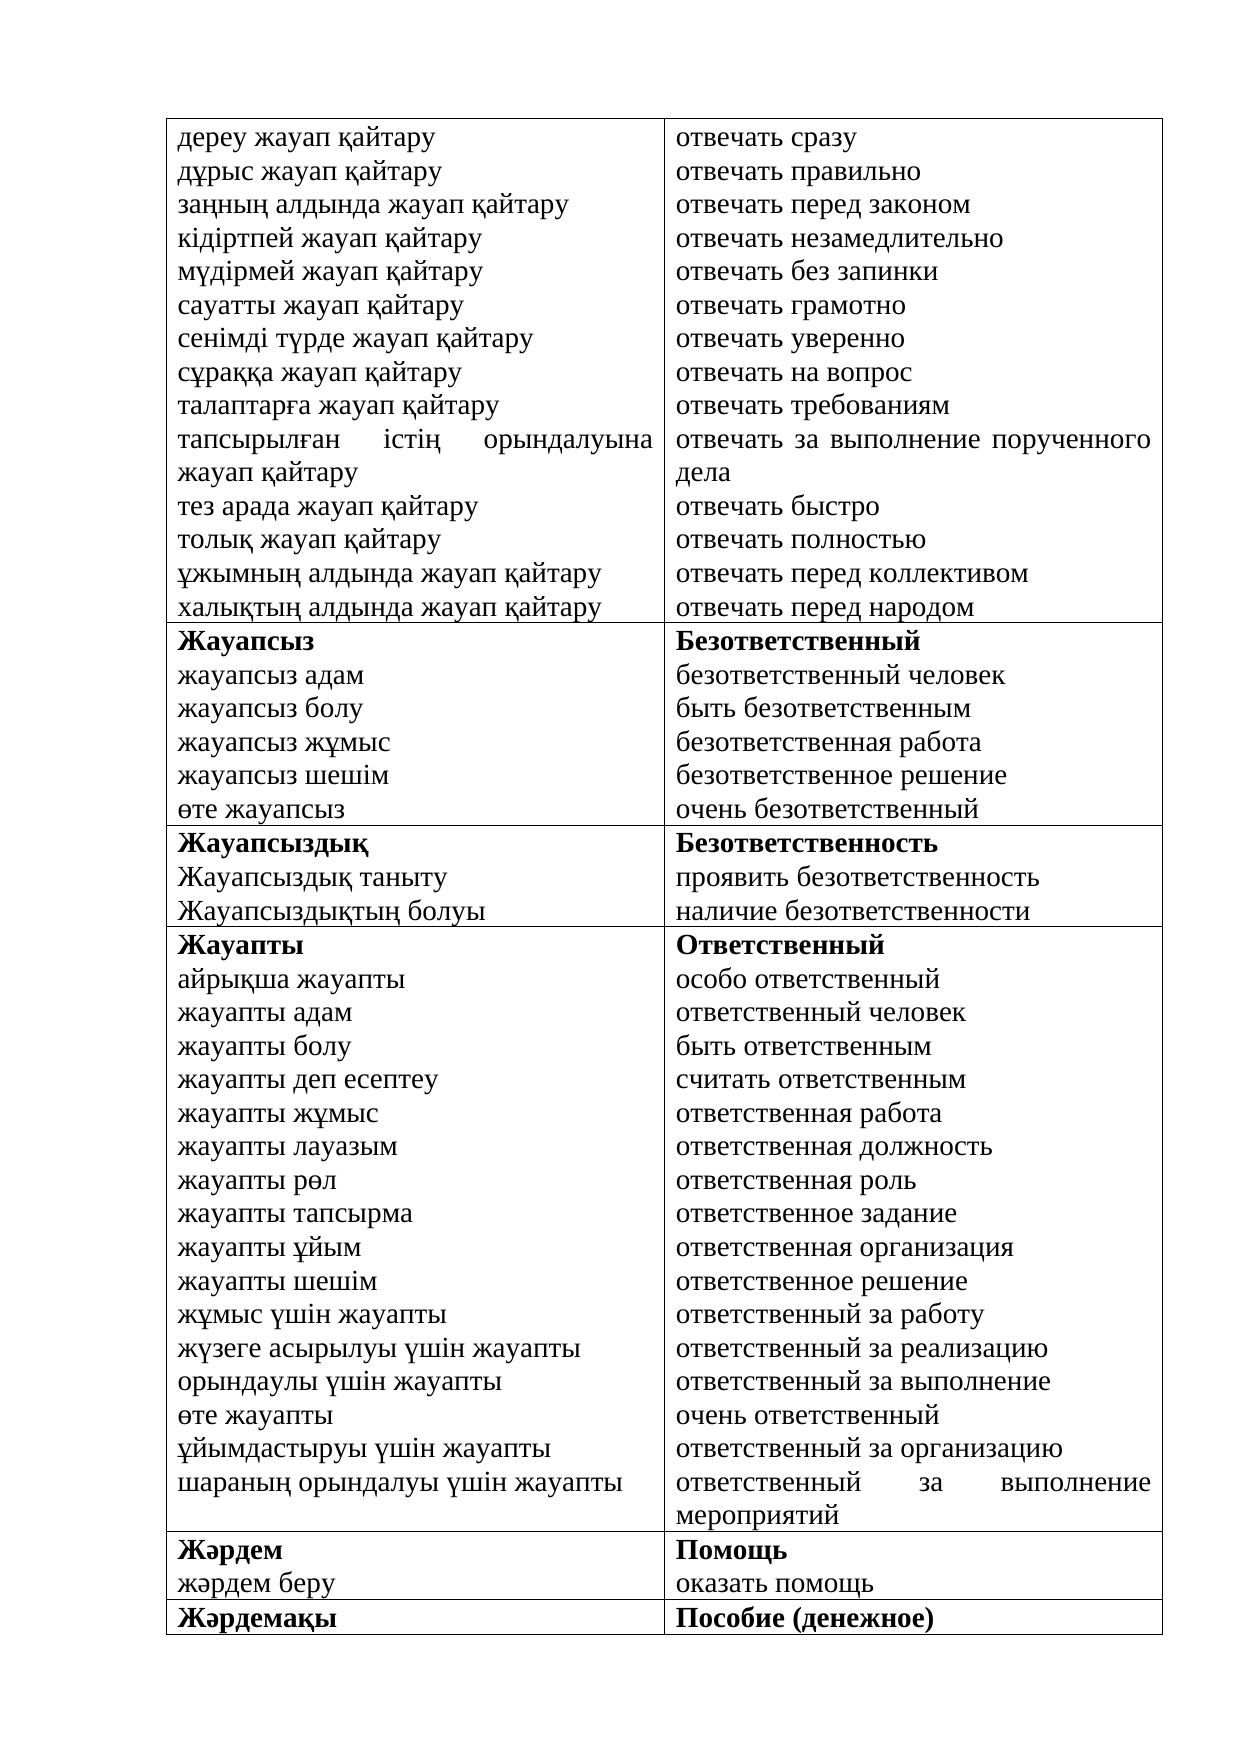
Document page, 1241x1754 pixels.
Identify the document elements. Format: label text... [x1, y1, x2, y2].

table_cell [167, 119, 664, 622]
table_cell Помощь оказать помощь [665, 1532, 1162, 1599]
table_cell Жауапты айрықша жауапты жауапты адам жауапты болу жауапты деп есептеу жауапты жұмыс жауапты лауазым жауапты рөл жауапты тапсырма жауапты ұйым жауапты шешім жұмыс үшін жауапты жүзеге асырылуы үшін жауапты орындаулы үшін жауапты өте жауапты ұйымдастыруы үшін жауапты шараның орындалуы үшін жауапты [167, 927, 664, 1531]
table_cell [665, 1600, 1162, 1634]
table_cell Безответственность проявить безответственность наличие безответственности [665, 826, 1162, 926]
table_cell Жәрдем жәрдем беру [167, 1532, 664, 1599]
table_cell Безответственный безответственный человек быть безответственным безответственная работа безответственное решение очень безответственный [665, 623, 1162, 824]
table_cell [167, 1600, 664, 1634]
table_cell Жауапсыз жауапсыз адам жауапсыз болу жауапсыз жұмыс жауапсыз шешім өте жауапсыз [167, 623, 664, 824]
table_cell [665, 119, 1162, 622]
table_cell Жауапсыздық Жауапсыздық таныту Жауапсыздықтың болуы [167, 826, 664, 926]
table_cell Ответственный особо ответственный ответственный человек быть ответственным считать ответственным ответственная работа ответственная должность ответственная роль ответственное задание ответственная организация ответственное решение ответственный за работу ответственный за реализацию ответственный за выполнение очень ответственный ответственный за организацию ответственный за выполнение мероприятий [665, 927, 1162, 1531]
